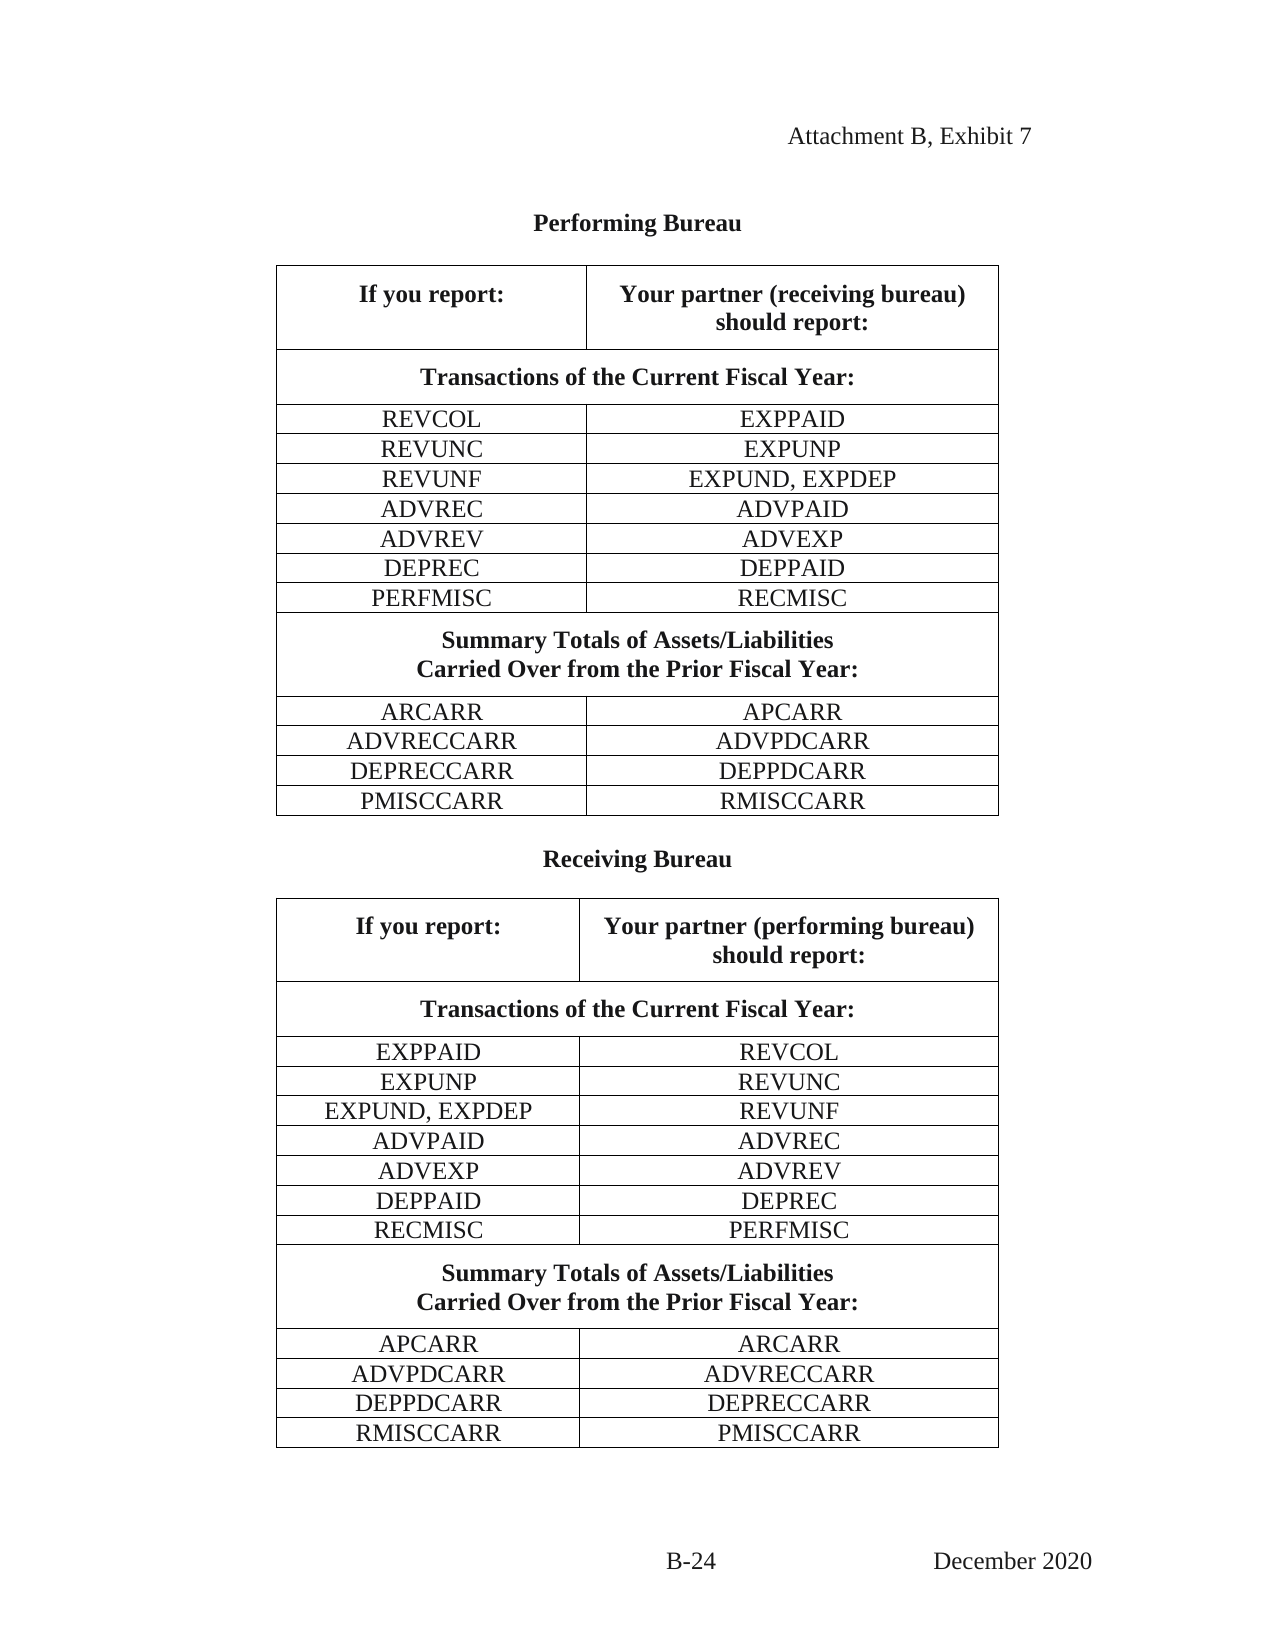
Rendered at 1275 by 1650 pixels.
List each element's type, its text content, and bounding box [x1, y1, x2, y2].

table_cell Summary Totals of Assets/Liabilities Carried Over from the Prior Fiscal Year: [277, 1245, 998, 1328]
table_cell PMISCCARR [277, 786, 586, 815]
table_cell PERFMISC [277, 583, 586, 612]
table_cell EXPUND, EXPDEP [277, 1096, 579, 1125]
table_cell REVUNF [277, 464, 586, 493]
table_cell RECMISC [277, 1216, 579, 1244]
table_cell REVUNF [580, 1096, 998, 1125]
table_cell EXPPAID [277, 1037, 579, 1066]
table_cell PMISCCARR [580, 1418, 998, 1447]
table_cell EXPUNP [587, 434, 998, 463]
table_cell DEPPDCARR [587, 756, 998, 785]
table_cell EXPUND, EXPDEP [587, 464, 998, 493]
table_cell REVCOL [580, 1037, 998, 1066]
table_cell ADVPAID [277, 1126, 579, 1155]
table_cell ADVREV [277, 524, 586, 552]
table_cell DEPREC [580, 1186, 998, 1214]
table_cell DEPRECCARR [277, 756, 586, 785]
table_cell REVUNC [580, 1067, 998, 1095]
table_cell DEPRECCARR [580, 1389, 998, 1417]
table_cell ARCARR [580, 1329, 998, 1358]
table_cell EXPUNP [277, 1067, 579, 1095]
table_header Your partner (receiving bureau) should report: [587, 266, 998, 349]
table_cell ADVPDCARR [277, 1359, 579, 1387]
table_cell PERFMISC [580, 1216, 998, 1244]
table_cell DEPPDCARR [277, 1389, 579, 1417]
table_cell Summary Totals of Assets/Liabilities Carried Over from the Prior Fiscal Year: [277, 613, 998, 696]
table_cell Transactions of the Current Fiscal Year: [277, 982, 998, 1036]
table_cell ADVPAID [587, 494, 998, 523]
table_header If you report: [277, 266, 586, 349]
table_cell REVCOL [277, 405, 586, 433]
table_cell ARCARR [277, 697, 586, 725]
text Performing Bureau [281, 208, 994, 236]
table_cell EXPPAID [587, 405, 998, 433]
table_cell RMISCCARR [587, 786, 998, 815]
table_cell RECMISC [587, 583, 998, 612]
table_cell ADVRECCARR [277, 726, 586, 755]
table_cell DEPREC [277, 554, 586, 582]
table_header Your partner (performing bureau) should report: [580, 899, 998, 981]
table_cell ADVRECCARR [580, 1359, 998, 1387]
table_cell RMISCCARR [277, 1418, 579, 1447]
text Receiving Bureau [272, 844, 1003, 873]
table_cell REVUNC [277, 434, 586, 463]
table_cell APCARR [587, 697, 998, 725]
table_cell ADVPDCARR [587, 726, 998, 755]
table_cell ADVREC [277, 494, 586, 523]
table_cell DEPPAID [277, 1186, 579, 1214]
table_cell ADVEXP [587, 524, 998, 552]
table_cell ADVEXP [277, 1156, 579, 1185]
table_cell DEPPAID [587, 554, 998, 582]
table_cell APCARR [277, 1329, 579, 1358]
table_cell ADVREC [580, 1126, 998, 1155]
table_cell Transactions of the Current Fiscal Year: [277, 350, 998, 403]
table_cell ADVREV [580, 1156, 998, 1185]
table_header If you report: [277, 899, 579, 981]
